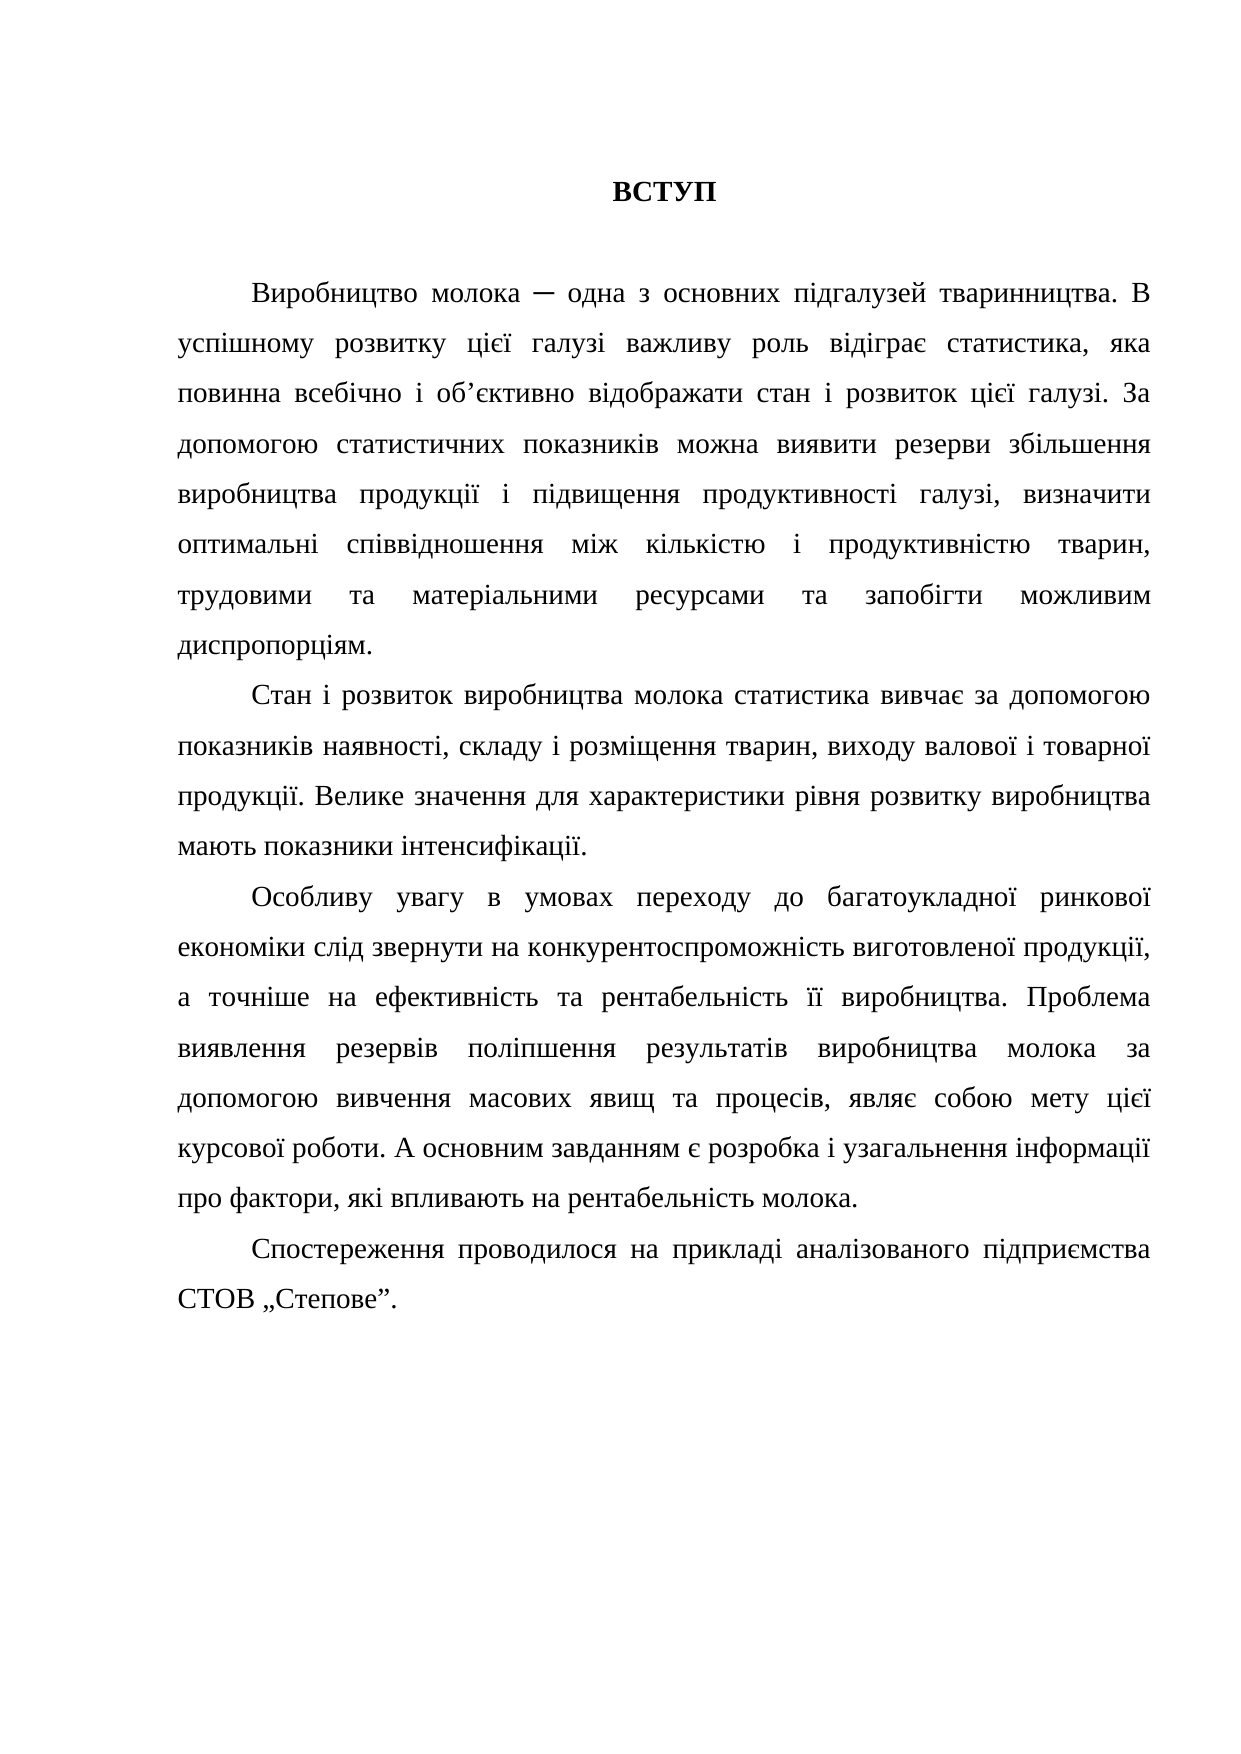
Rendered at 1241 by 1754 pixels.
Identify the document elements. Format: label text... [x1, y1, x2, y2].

text Особливу увагу в умовах переходу до багатоукладної ринкової економіки слід звернути на конкурентоспроможність виготовленої продукції, а точніше на ефективність та рентабельність її виробництва. Проблема виявлення резервів поліпшення результатів виробництва молока за допомогою вивчення масових явищ та процесів, являє собою мету цієї курсової роботи. А основним завданням є розробка і узагальнення інформації про фактори, які впливають на рентабельність молока. [177, 879, 1152, 1214]
text Стан і розвиток виробництва молока статистика вивчає за допомогою показників наявності, складу і розміщення тварин, виходу валової і товарної продукції. Велике значення для характеристики рівня розвитку виробництва мають показники інтенсифікації. [177, 677, 1152, 862]
text ВСТУП [177, 174, 1152, 208]
text Спостереження проводилося на прикладі аналізованого підприємства СТОВ „Степове”. [177, 1231, 1152, 1315]
text Виробництво молока ─ одна з основних підгалузей тваринництва. В успішному розвитку цієї галузі важливу роль відіграє статистика, яка повинна всебічно і об’єктивно відображати стан і розвиток цієї галузі. За допомогою статистичних показників можна виявити резерви збільшення виробництва продукції і підвищення продуктивності галузі, визначити оптимальні співвідношення між кількістю і продуктивністю тварин, трудовими та матеріальними ресурсами та запобігти можливим диспропорціям. [177, 275, 1152, 661]
